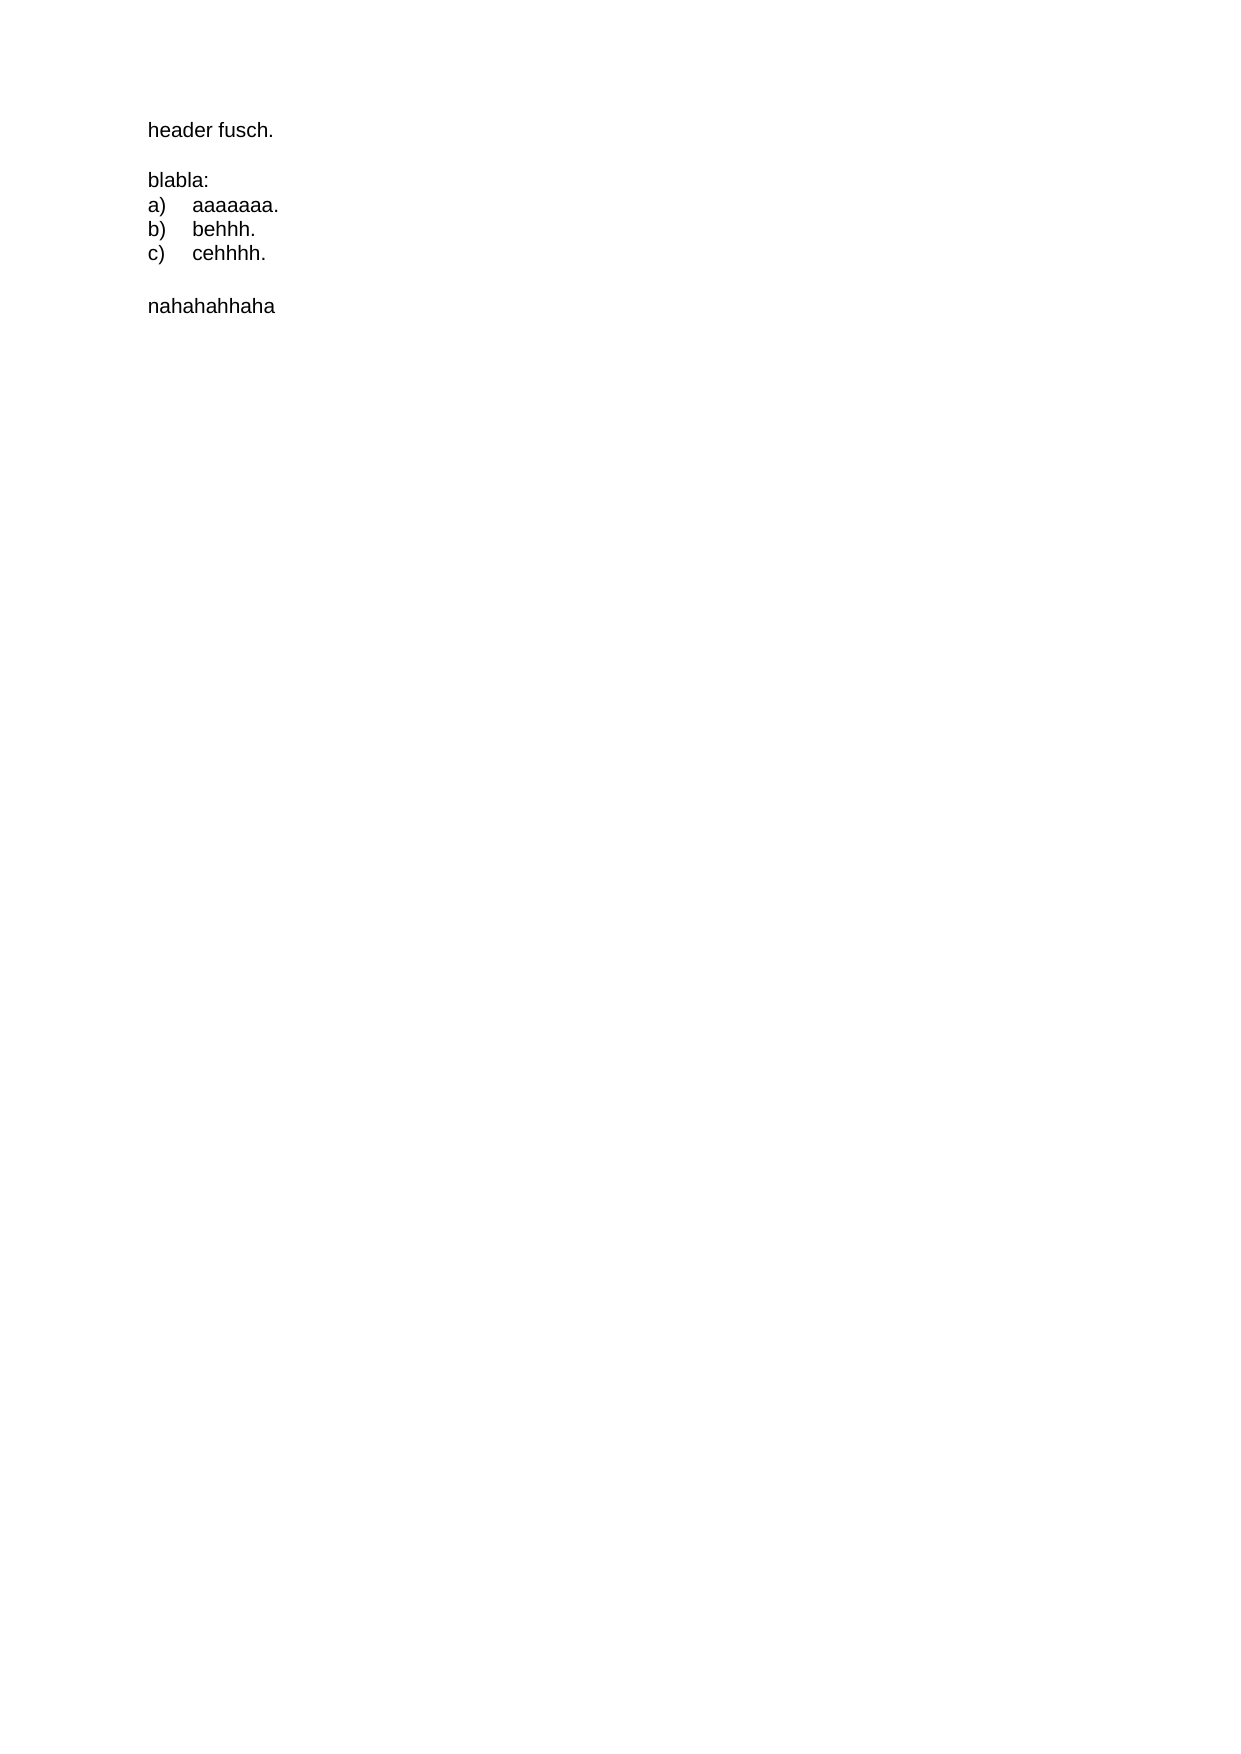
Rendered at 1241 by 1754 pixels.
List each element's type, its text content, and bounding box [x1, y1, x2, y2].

list behhh. [148, 217, 1092, 241]
text blabla: [148, 166, 1092, 193]
list aaaaaaa. [148, 193, 1092, 217]
text nahahahhaha [148, 292, 1092, 319]
text header fusch. [148, 118, 1092, 142]
list cehhhh. [148, 241, 1092, 265]
